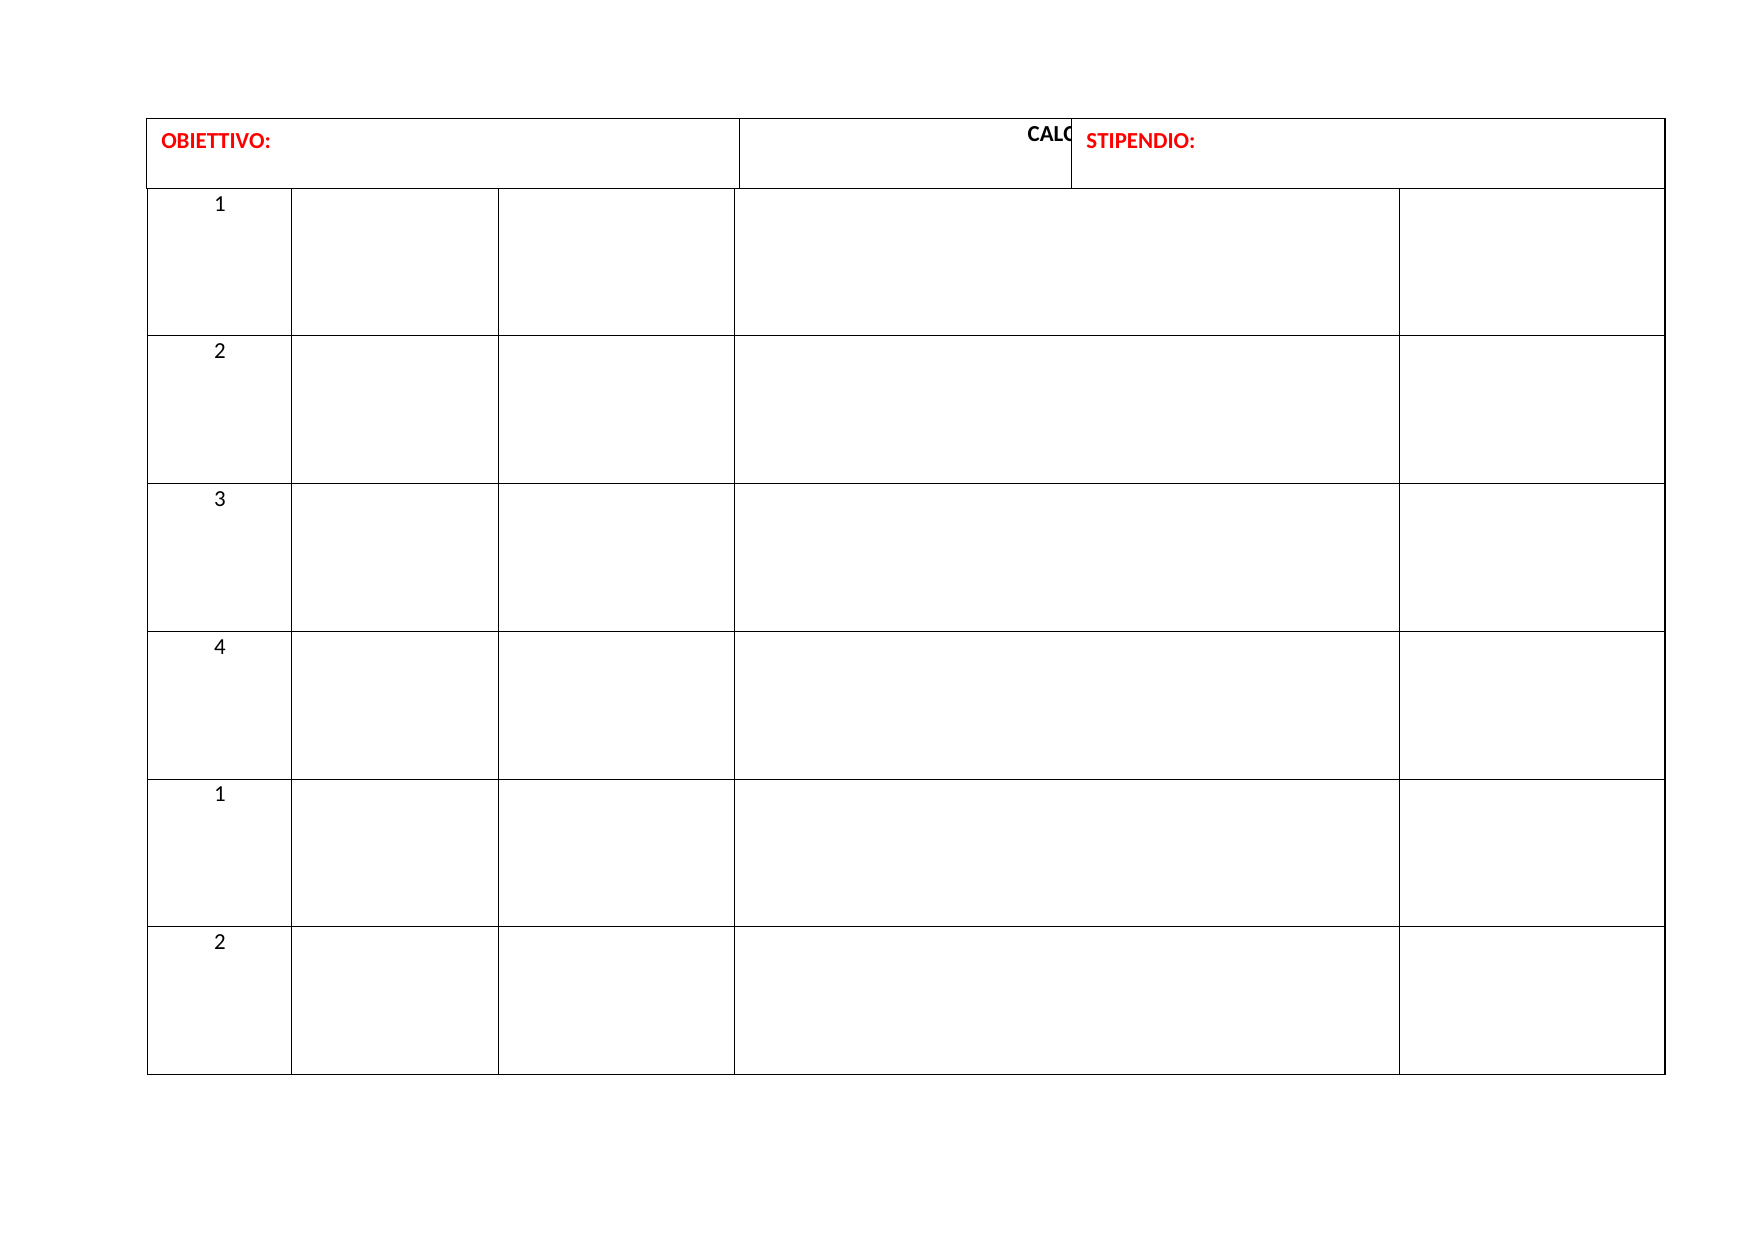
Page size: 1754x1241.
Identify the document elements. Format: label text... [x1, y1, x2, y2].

table_cell [499, 189, 734, 335]
table_cell [735, 632, 1399, 778]
table_cell [1400, 189, 1664, 335]
table_header CALCOLI [740, 119, 1071, 188]
table_cell 2 [148, 927, 291, 1074]
table_cell 1 [148, 780, 291, 926]
table_cell [735, 780, 1399, 926]
table_cell [292, 336, 498, 483]
table_cell [735, 336, 1399, 483]
table_cell [735, 189, 1399, 335]
table_cell [499, 484, 734, 631]
table_cell [292, 632, 498, 778]
table_cell [292, 780, 498, 926]
table_cell [499, 632, 734, 778]
table_cell [735, 484, 1399, 631]
table_cell 2 [148, 336, 291, 483]
table_cell [1400, 632, 1664, 778]
table_cell [1400, 780, 1664, 926]
table_cell [1400, 927, 1664, 1074]
table_cell [1400, 484, 1664, 631]
table_cell [292, 927, 498, 1074]
table_cell 3 [148, 484, 291, 631]
table_cell 1 [148, 189, 291, 335]
table_cell [735, 927, 1399, 1074]
table_cell [499, 927, 734, 1074]
table_cell [292, 484, 498, 631]
table_cell [1400, 336, 1664, 483]
table_cell 4 [148, 632, 291, 778]
table_cell [499, 336, 734, 483]
table_cell [292, 189, 498, 335]
table_cell [499, 780, 734, 926]
